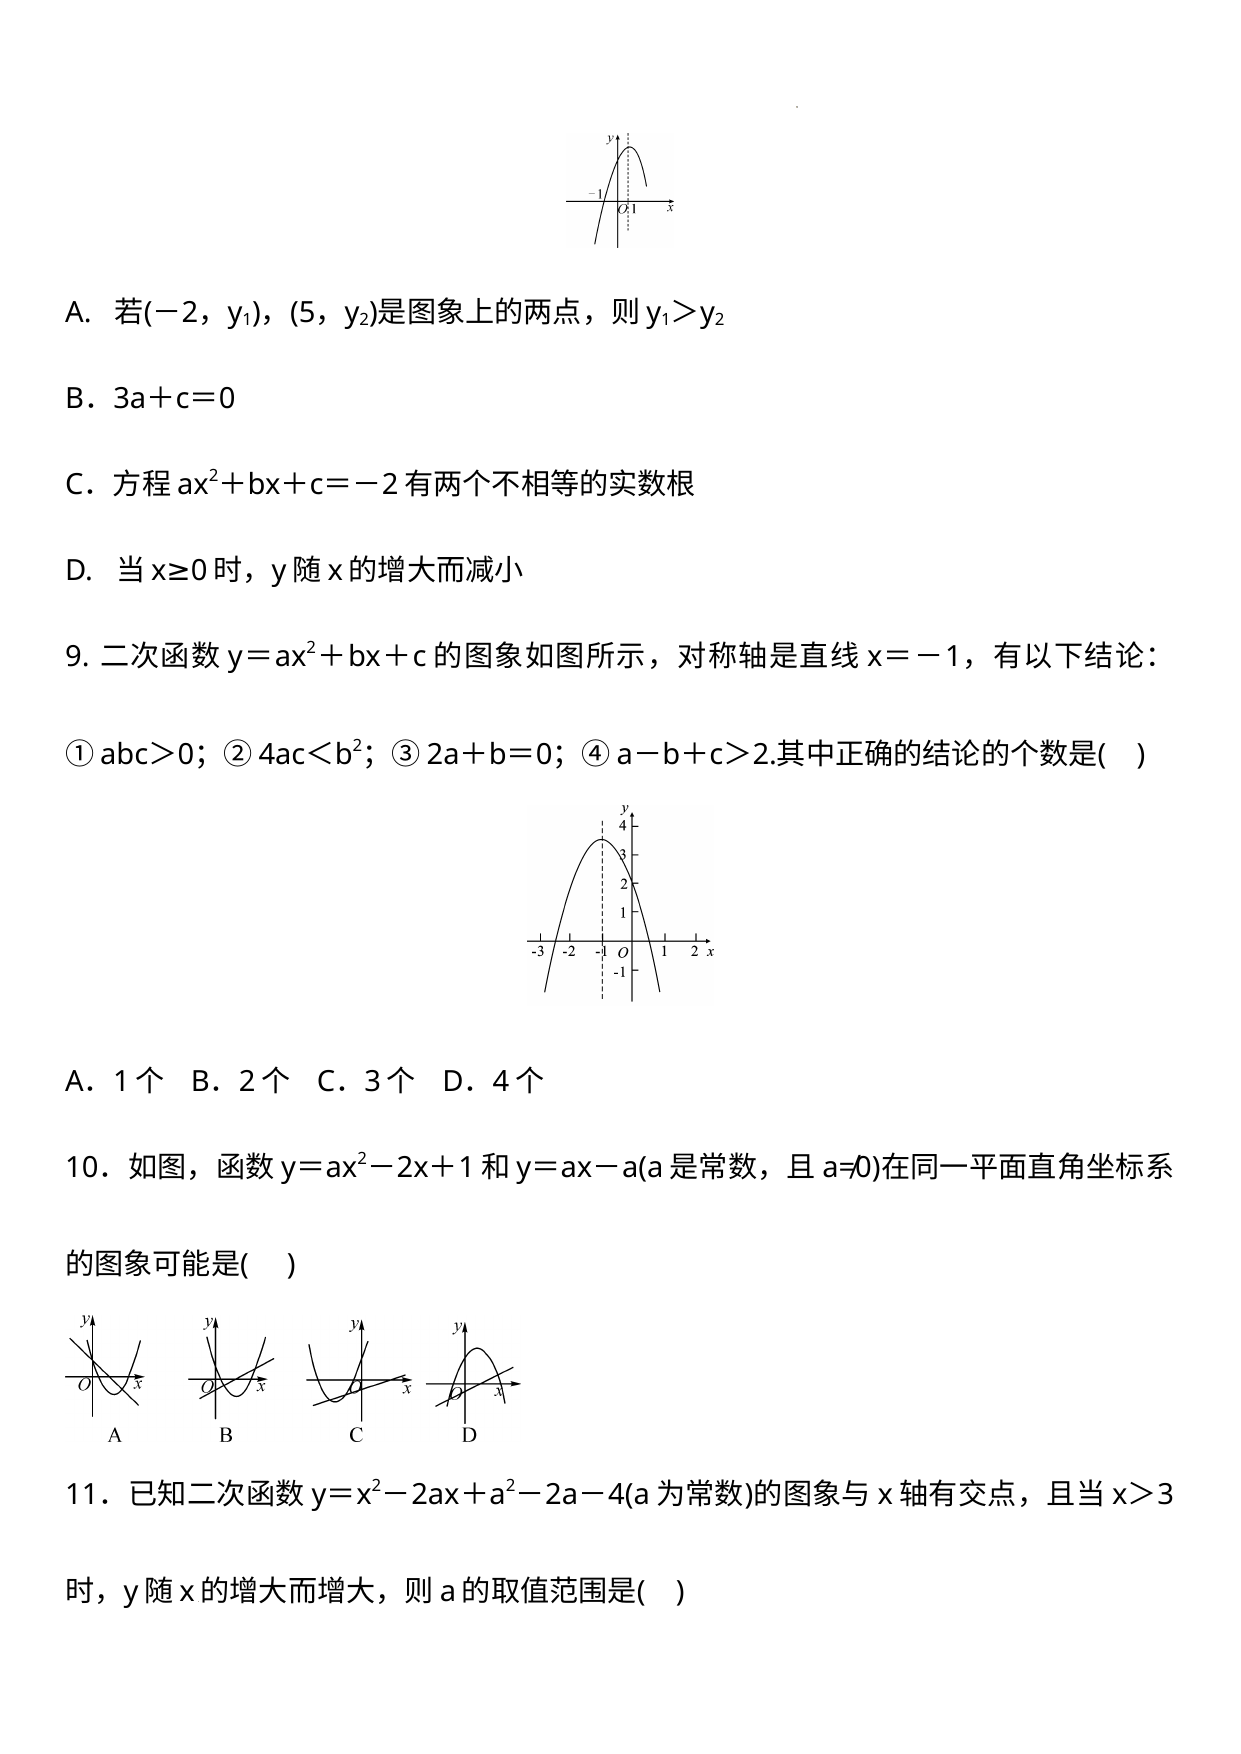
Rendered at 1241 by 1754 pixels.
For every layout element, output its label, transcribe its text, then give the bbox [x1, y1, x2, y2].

text B．3a＋c＝0 [65, 363, 1175, 428]
text A. 若(－2，y1)，(5，y2)是图象上的两点，则y1＞y2 [65, 277, 1175, 342]
picture [527, 805, 714, 1006]
picture [566, 133, 674, 248]
text A．1个 B．2个 C．3个 D．4个 [65, 1046, 1175, 1111]
picture [65, 1315, 521, 1442]
text C．方程ax2＋bx＋c＝－2有两个不相等的实数根 [65, 449, 1175, 514]
text 9. 二次函数y＝ax2＋bx＋c的图象如图所示，对称轴是直线x＝－1，有以下结论：①abc＞0；②4ac＜b2；③2a＋b＝0；④a－b＋c＞2.其中正确的结论的个数是( ) [65, 621, 1175, 784]
text D. 当x≥0时，y随x的增大而减小 [65, 535, 1175, 600]
text 11．已知二次函数y＝x2－2ax＋a2－2a－4(a为常数)的图象与x轴有交点，且当x＞3时，y随x的增大而增大，则a的取值范围是( ) [65, 1459, 1175, 1622]
text 10．如图，函数y＝ax2－2x＋1和y＝ax－a(a是常数，且a≠0)在同一平面直角坐标系的图象可能是( ) [65, 1132, 1175, 1294]
